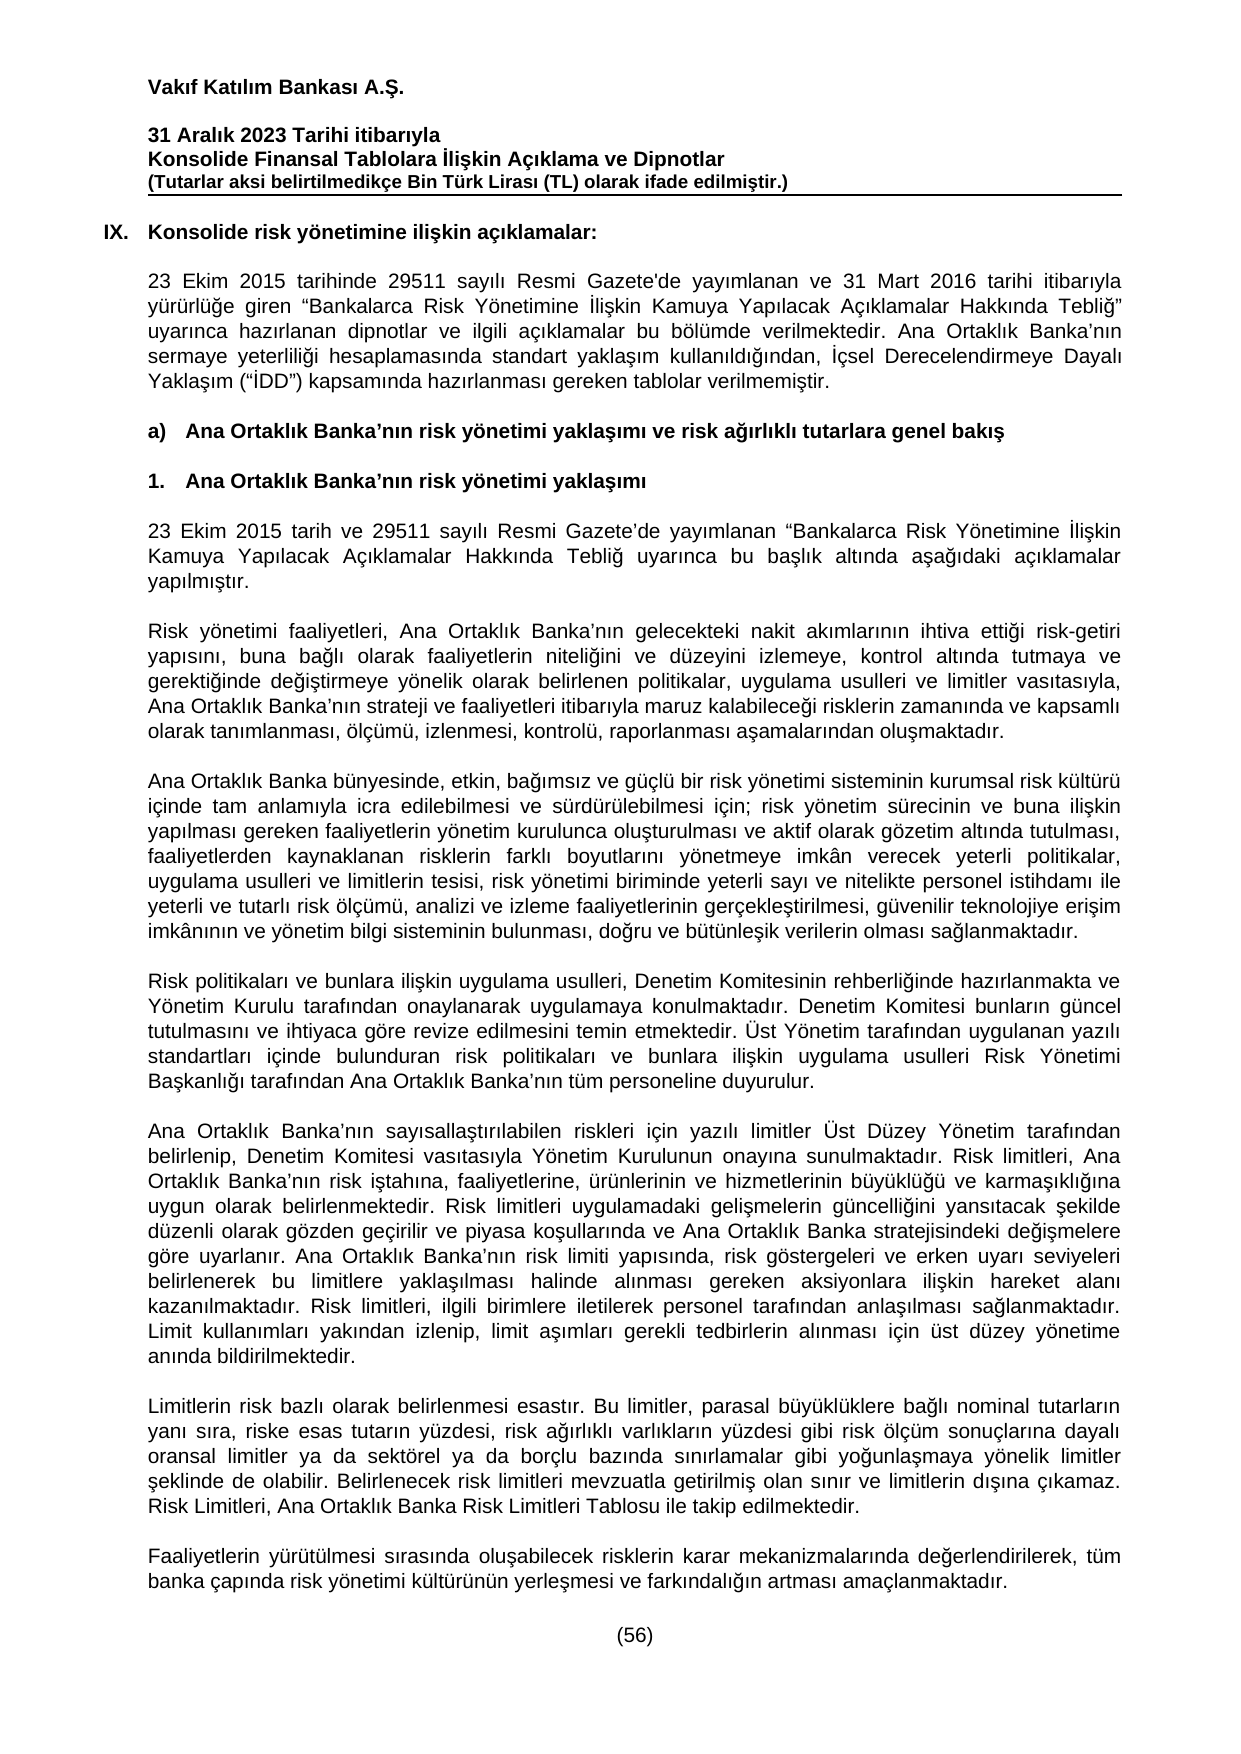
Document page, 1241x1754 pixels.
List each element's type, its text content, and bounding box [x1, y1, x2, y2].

text 23 Ekim 2015 tarih ve 29511 sayılı Resmi Gazete’de yayımlanan “Bankalarca Risk Yönetimine İlişkin Kamuya Yapılacak Açıklamalar Hakkında Tebliğ uyarınca bu başlık altında aşağıdaki açıklamalar yapılmıştır. [148, 518, 1122, 593]
text Ana Ortaklık Banka’nın sayısallaştırılabilen riskleri için yazılı limitler Üst Düzey Yönetim tarafından belirlenip, Denetim Komitesi vasıtasıyla Yönetim Kurulunun onayına sunulmaktadır. Risk limitleri, Ana Ortaklık Banka’nın risk iştahına, faaliyetlerine, ürünlerinin ve hizmetlerinin büyüklüğü ve karmaşıklığına uygun olarak belirlenmektedir. Risk limitleri uygulamadaki gelişmelerin güncelliğini yansıtacak şekilde düzenli olarak gözden geçirilir ve piyasa koşullarında ve Ana Ortaklık Banka stratejisindeki değişmelere göre uyarlanır. Ana Ortaklık Banka’nın risk limiti yapısında, risk göstergeleri ve erken uyarı seviyeleri belirlenerek bu limitlere yaklaşılması halinde alınması gereken aksiyonlara ilişkin hareket alanı kazanılmaktadır. Risk limitleri, ilgili birimlere iletilerek personel tarafından anlaşılması sağlanmaktadır. Limit kullanımları yakından izlenip, limit aşımları gerekli tedbirlerin alınması için üst düzey yönetime anında bildirilmektedir. [148, 1118, 1122, 1368]
list Konsolide risk yönetimine ilişkin açıklamalar: [103, 219, 1122, 243]
text Risk politikaları ve bunlara ilişkin uygulama usulleri, Denetim Komitesinin rehberliğinde hazırlanmakta ve Yönetim Kurulu tarafından onaylanarak uygulamaya konulmaktadır. Denetim Komitesi bunların güncel tutulmasını ve ihtiyaca göre revize edilmesini temin etmektedir. Üst Yönetim tarafından uygulanan yazılı standartları içinde bulunduran risk politikaları ve bunlara ilişkin uygulama usulleri Risk Yönetimi Başkanlığı tarafından Ana Ortaklık Banka’nın tüm personeline duyurulur. [148, 968, 1122, 1093]
list Ana Ortaklık Banka’nın risk yönetimi yaklaşımı ve risk ağırlıklı tutarlara genel bakış [148, 418, 1122, 443]
text Risk yönetimi faaliyetleri, Ana Ortaklık Banka’nın gelecekteki nakit akımlarının ihtiva ettiği risk-getiri yapısını, buna bağlı olarak faaliyetlerin niteliğini ve düzeyini izlemeye, kontrol altında tutmaya ve gerektiğinde değiştirmeye yönelik olarak belirlenen politikalar, uygulama usulleri ve limitler vasıtasıyla, Ana Ortaklık Banka’nın strateji ve faaliyetleri itibarıyla maruz kalabileceği risklerin zamanında ve kapsamlı olarak tanımlanması, ölçümü, izlenmesi, kontrolü, raporlanması aşamalarından oluşmaktadır. [148, 618, 1122, 743]
text Ana Ortaklık Banka bünyesinde, etkin, bağımsız ve güçlü bir risk yönetimi sisteminin kurumsal risk kültürü içinde tam anlamıyla icra edilebilmesi ve sürdürülebilmesi için; risk yönetim sürecinin ve buna ilişkin yapılması gereken faaliyetlerin yönetim kurulunca oluşturulması ve aktif olarak gözetim altında tutulması, faaliyetlerden kaynaklanan risklerin farklı boyutlarını yönetmeye imkân verecek yeterli politikalar, uygulama usulleri ve limitlerin tesisi, risk yönetimi biriminde yeterli sayı ve nitelikte personel istihdamı ile yeterli ve tutarlı risk ölçümü, analizi ve izleme faaliyetlerinin gerçekleştirilmesi, güvenilir teknolojiye erişim imkânının ve yönetim bilgi sisteminin bulunması, doğru ve bütünleşik verilerin olması sağlanmaktadır. [148, 768, 1122, 943]
text Faaliyetlerin yürütülmesi sırasında oluşabilecek risklerin karar mekanizmalarında değerlendirilerek, tüm banka çapında risk yönetimi kültürünün yerleşmesi ve farkındalığın artması amaçlanmaktadır. [148, 1543, 1122, 1593]
text 23 Ekim 2015 tarihinde 29511 sayılı Resmi Gazete'de yayımlanan ve 31 Mart 2016 tarihi itibarıyla yürürlüğe giren “Bankalarca Risk Yönetimine İlişkin Kamuya Yapılacak Açıklamalar Hakkında Tebliğ” uyarınca hazırlanan dipnotlar ve ilgili açıklamalar bu bölümde verilmektedir. Ana Ortaklık Banka’nın sermaye yeterliliği hesaplamasında standart yaklaşım kullanıldığından, İçsel Derecelendirmeye Dayalı Yaklaşım (“İDD”) kapsamında hazırlanması gereken tablolar verilmemiştir. [148, 268, 1124, 393]
list Ana Ortaklık Banka’nın risk yönetimi yaklaşımı [148, 468, 1122, 493]
text Limitlerin risk bazlı olarak belirlenmesi esastır. Bu limitler, parasal büyüklüklere bağlı nominal tutarların yanı sıra, riske esas tutarın yüzdesi, risk ağırlıklı varlıkların yüzdesi gibi risk ölçüm sonuçlarına dayalı oransal limitler ya da sektörel ya da borçlu bazında sınırlamalar gibi yoğunlaşmaya yönelik limitler şeklinde de olabilir. Belirlenecek risk limitleri mevzuatla getirilmiş olan sınır ve limitlerin dışına çıkamaz. Risk Limitleri, Ana Ortaklık Banka Risk Limitleri Tablosu ile takip edilmektedir. [148, 1393, 1122, 1518]
